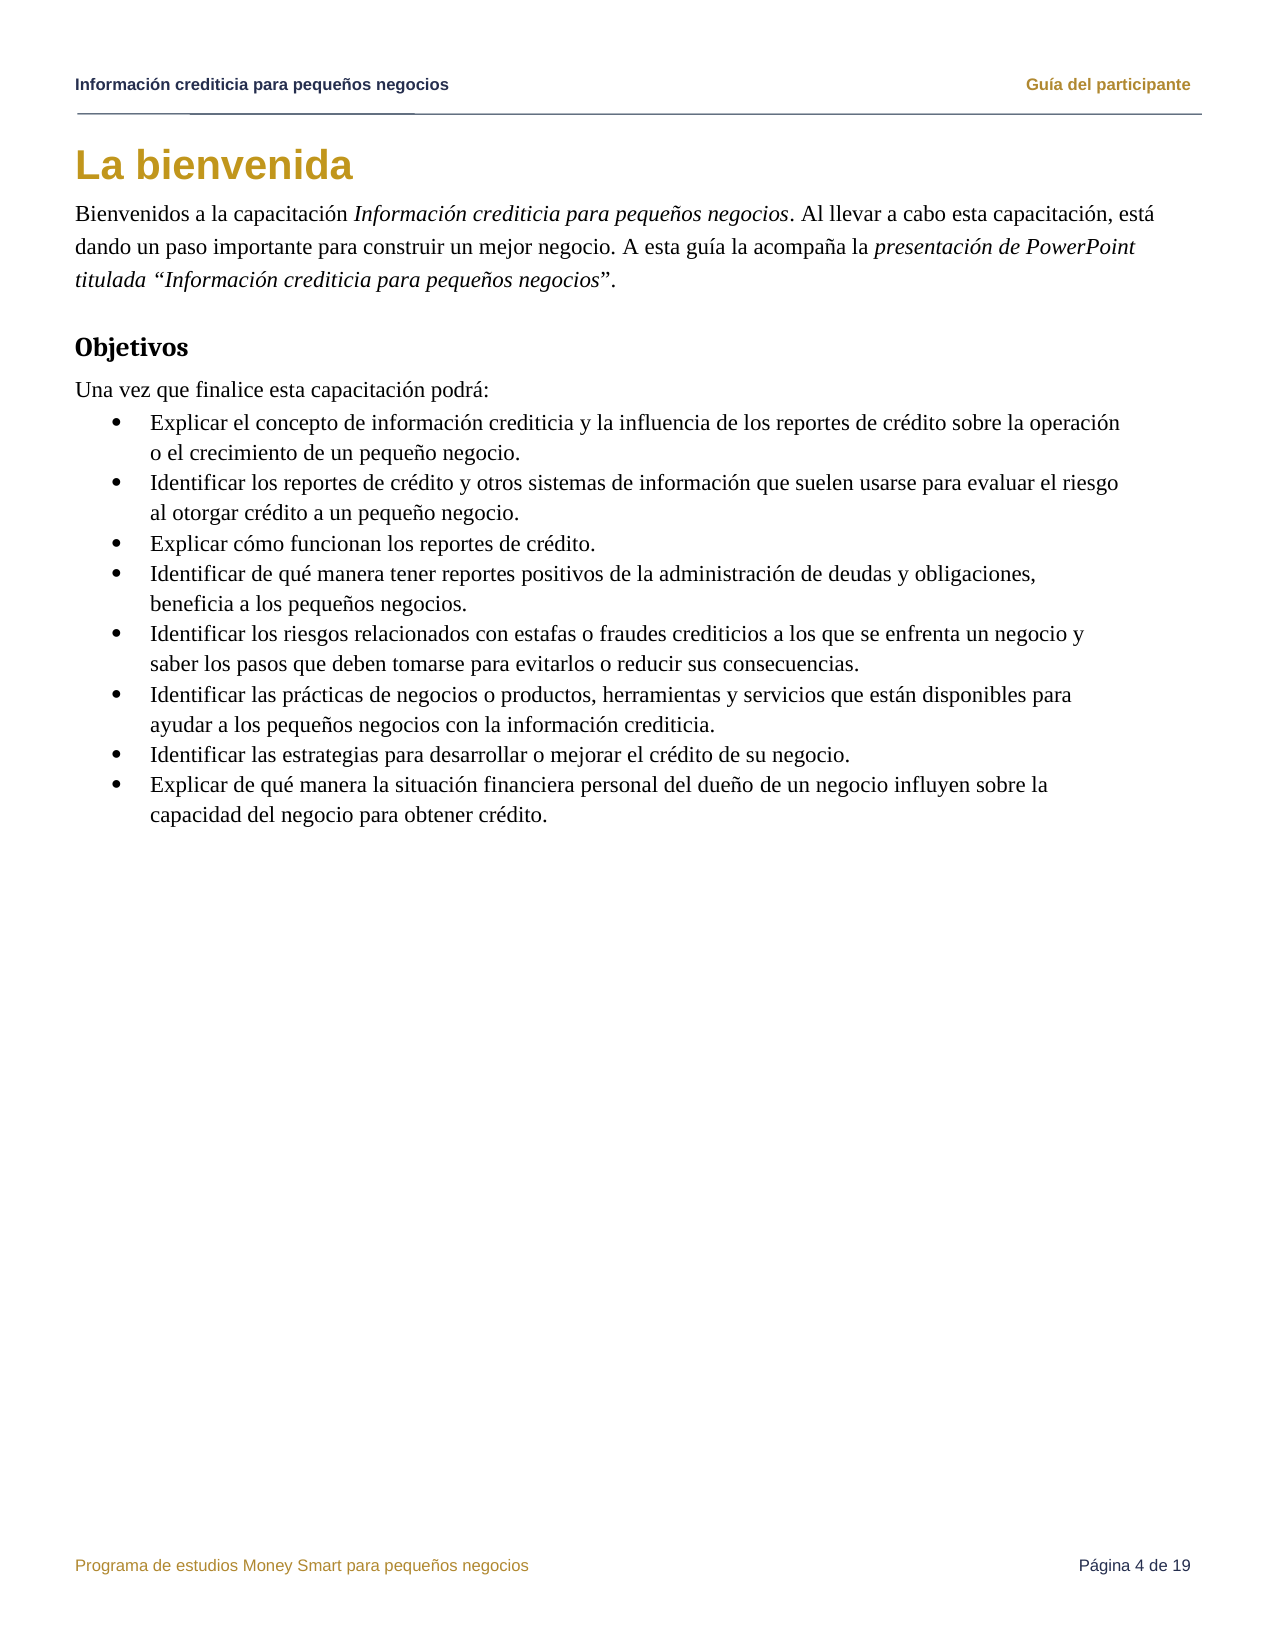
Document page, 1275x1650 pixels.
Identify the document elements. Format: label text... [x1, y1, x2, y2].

list Identificar las estrategias para desarrollar o mejorar el crédito de su negocio. [112, 741, 1125, 767]
subtitle La bienvenida [75, 140, 1200, 188]
list Explicar de qué manera la situación financiera personal del dueño de un negocio influyen sobre la capacidad del negocio para obtener crédito. [112, 771, 1125, 828]
list Identificar las prácticas de negocios o productos, herramientas y servicios que están disponibles para ayudar a los pequeños negocios con la información crediticia. [112, 681, 1125, 737]
subtitle Objetivos [75, 332, 1200, 363]
list Identificar los riesgos relacionados con estafas o fraudes crediticios a los que se enfrenta un negocio y saber los pasos que deben tomarse para evitarlos o reducir sus consecuencias. [112, 620, 1125, 677]
text Una vez que finalice esta capacitación podrá: [75, 376, 1200, 402]
list Explicar cómo funcionan los reportes de crédito. [112, 529, 1125, 556]
list Identificar los reportes de crédito y otros sistemas de información que suelen usarse para evaluar el riesgo al otorgar crédito a un pequeño negocio. [112, 469, 1125, 526]
list Identificar de qué manera tener reportes positivos de la administración de deudas y obligaciones, beneficia a los pequeños negocios. [112, 560, 1125, 616]
list Explicar el concepto de información crediticia y la influencia de los reportes de crédito sobre la operación o el crecimiento de un pequeño negocio. [112, 409, 1125, 465]
text Bienvenidos a la capacitación Información crediticia para pequeños negocios. Al llevar a cabo esta capacitación, está dando un paso importante para construir un mejor negocio. A esta guía la acompaña la presentación de PowerPoint titulada “Información crediticia para pequeños negocios”. [75, 201, 1200, 293]
